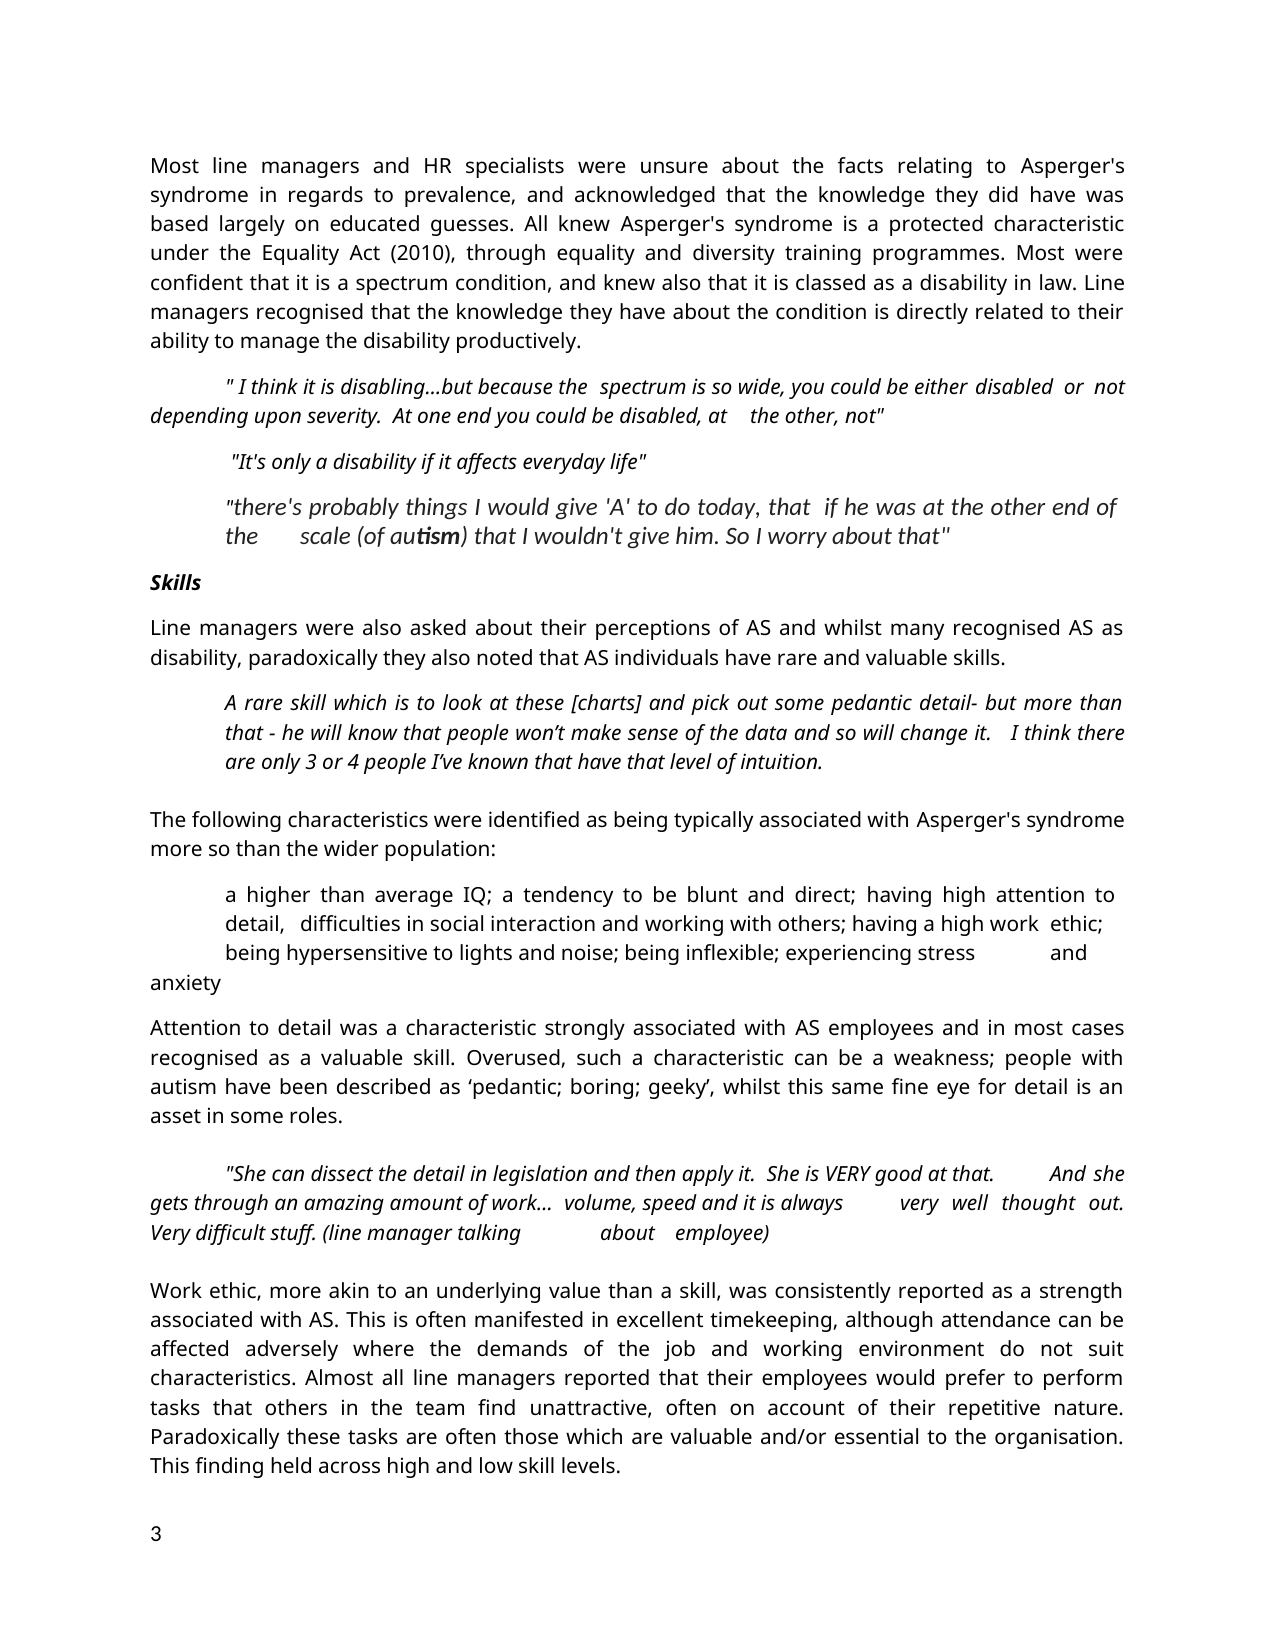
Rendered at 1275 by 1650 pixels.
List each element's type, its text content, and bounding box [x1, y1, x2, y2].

text " I think it is disabling...but because the spectrum is so wide, you could be either disabled or not depending upon severity. At one end you could be disabled, at the other, not" [150, 371, 1125, 429]
text The following characteristics were identified as being typically associated with Asperger's syndrome more so than the wider population: [150, 804, 1125, 862]
text Attention to detail was a characteristic strongly associated with AS employees and in most cases recognised as a valuable skill. Overused, such a characteristic can be a weakness; people with autism have been described as ‘pedantic; boring; geeky’, whilst this same fine eye for detail is an asset in some roles. [150, 1012, 1125, 1129]
text Work ethic, more akin to an underlying value than a skill, was consistently reported as a strength associated with AS. This is often manifested in excellent timekeeping, although attendance can be affected adversely where the demands of the job and working environment do not suit characteristics. Almost all line managers reported that their employees would prefer to perform tasks that others in the team find unattractive, often on account of their repetitive nature. Paradoxically these tasks are often those which are valuable and/or essential to the organisation. This finding held across high and low skill levels. [150, 1275, 1125, 1479]
text Line managers were also asked about their perceptions of AS and whilst many recognised AS as disability, paradoxically they also noted that AS individuals have rare and valuable skills. [150, 612, 1125, 671]
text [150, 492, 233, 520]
text "She can dissect the detail in legislation and then apply it. She is VERY good at that. And she gets through an amazing amount of work... volume, speed and it is always very well thought out. Very difficult stuff. (line manager talking about employee) [150, 1158, 1125, 1246]
text "there's probably things I would give 'A' to do today, that if he was at the other end of the scale (of autism) that I wouldn't give him. So I worry about that" [950, 492, 1125, 550]
text Skills [150, 567, 1125, 596]
text a higher than average IQ; a tendency to be blunt and direct; having high attention to detail, difficulties in social interaction and working with others; having a high work ethic; being hypersensitive to lights and noise; being inflexible; experiencing stress and anxiety [150, 879, 1125, 996]
text "It's only a disability if it affects everyday life" [150, 446, 1125, 475]
text Most line managers and HR specialists were unsure about the facts relating to Asperger's syndrome in regards to prevalence, and acknowledged that the knowledge they did have was based largely on educated guesses. All knew Asperger's syndrome is a protected characteristic under the Equality Act (2010), through equality and diversity training programmes. Most were confident that it is a spectrum condition, and knew also that it is classed as a disability in law. Line managers recognised that the knowledge they have about the condition is directly related to their ability to manage the disability productively. [150, 150, 1125, 354]
text A rare skill which is to look at these [charts] and pick out some pedantic detail- but more than that - he will know that people won’t make sense of the data and so will change it. I think there are only 3 or 4 people I’ve known that have that level of intuition. [225, 687, 1125, 775]
